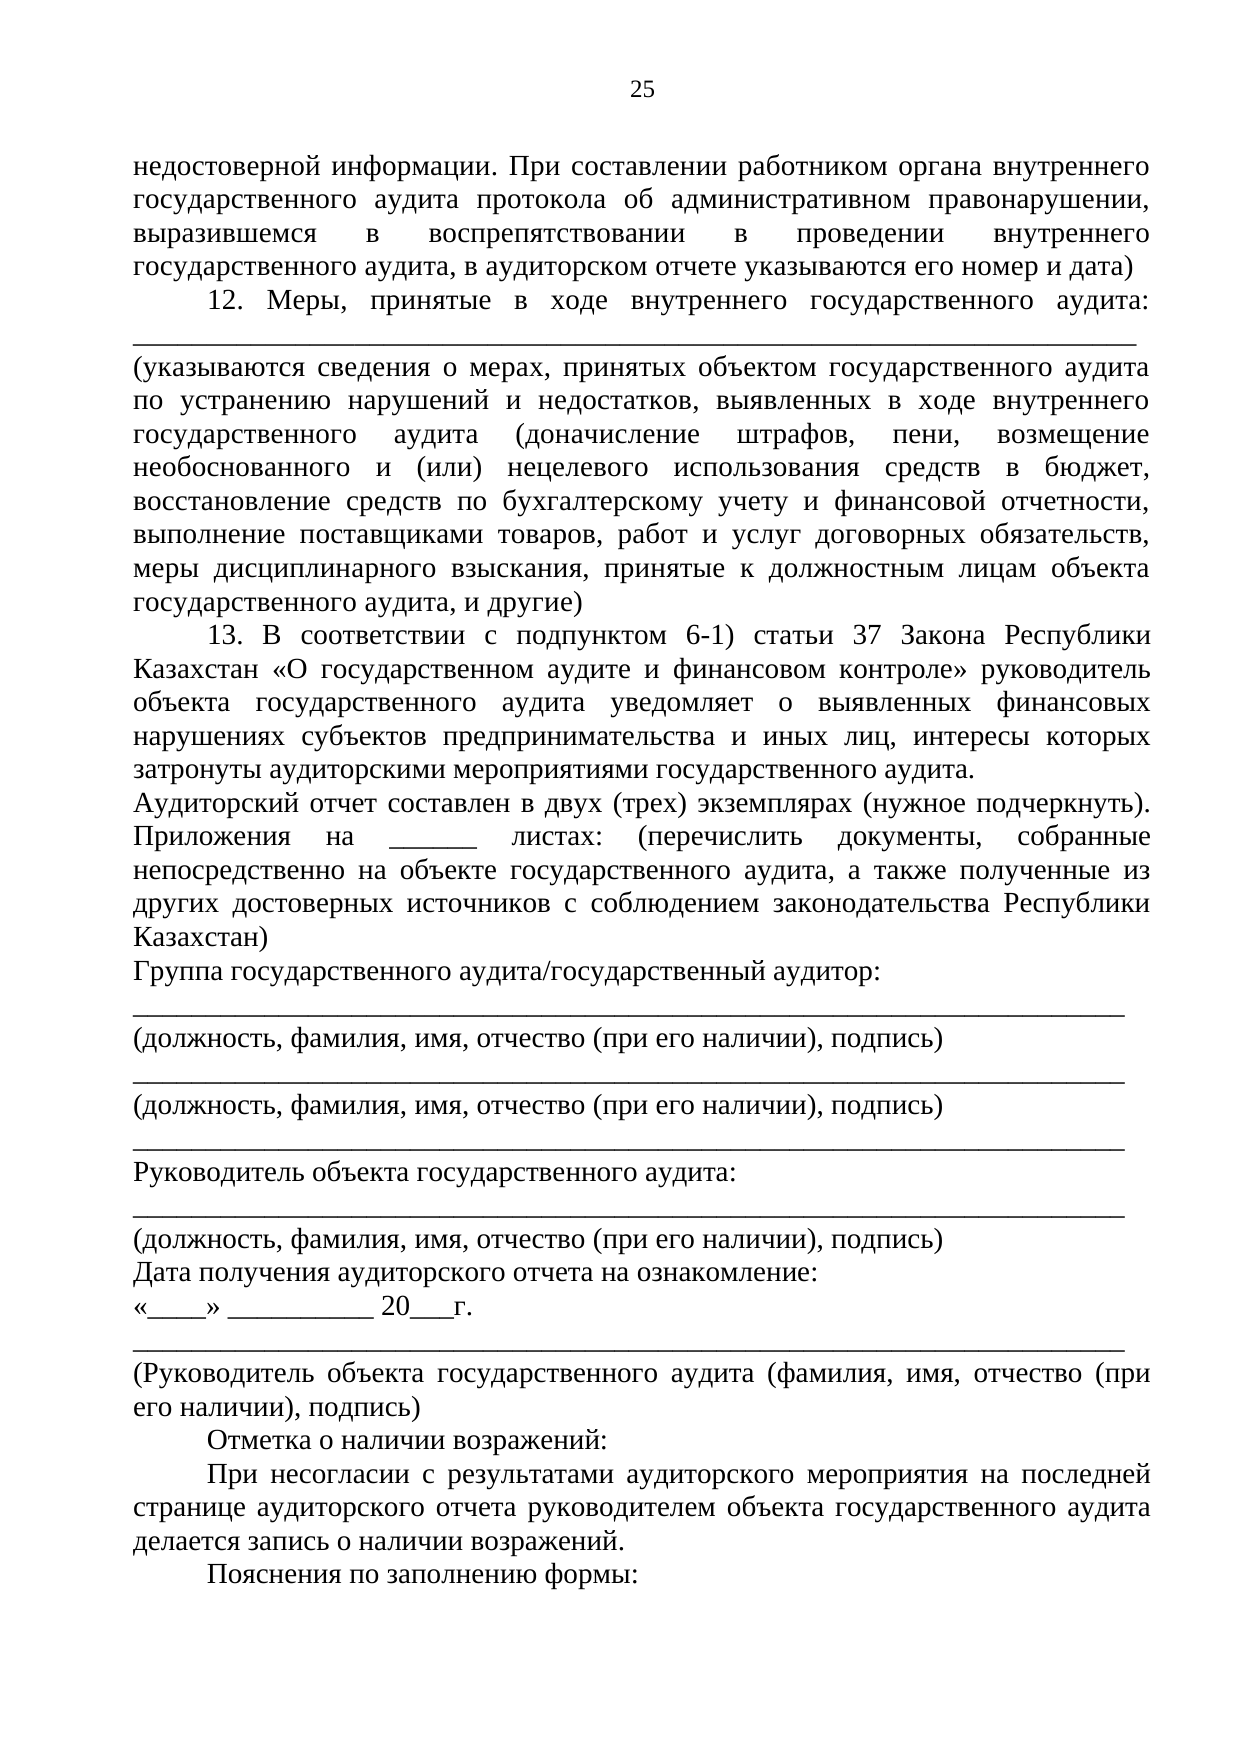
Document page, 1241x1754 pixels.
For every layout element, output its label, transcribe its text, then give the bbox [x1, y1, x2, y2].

text 13. В соответствии с подпунктом 6-1) статьи 37 Закона Республики Казахстан «О государственном аудите и финансовом контроле» руководитель объекта государственного аудита уведомляет о выявленных финансовых нарушениях субъектов предпринимательства и иных лиц, интересы которых затронуты аудиторскими мероприятиями государственного аудита. [133, 617, 1152, 785]
text ____________________________________________________________________ (должность, фамилия, имя, отчество (при его наличии), подпись) [133, 1187, 1152, 1254]
text ____________________________________________________________________ (Руководитель объекта государственного аудита (фамилия, имя, отчество (при его наличии), подпись) [133, 1322, 1152, 1422]
text Пояснения по заполнению формы: [133, 1556, 1152, 1590]
text ____________________________________________________________________ (должность, фамилия, имя, отчество (при его наличии), подпись) [133, 1053, 1152, 1120]
text Дата получения аудиторского отчета на ознакомление: [133, 1254, 1152, 1288]
text Отметка о наличии возражений: [133, 1422, 1152, 1456]
text ____________________________________________________________________ (должность, фамилия, имя, отчество (при его наличии), подпись) [133, 986, 1152, 1053]
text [133, 148, 1152, 282]
text При несогласии с результатами аудиторского мероприятия на последней странице аудиторского отчета руководителем объекта государственного аудита делается запись о наличии возражений. [133, 1456, 1152, 1556]
text Аудиторский отчет составлен в двух (трех) экземплярах (нужное подчеркнуть). Приложения на ______ листах: (перечислить документы, собранные непосредственно на объекте государственного аудита, а также полученные из других достоверных источников с соблюдением законодательства Республики Казахстан) Группа государственного аудита/государственный аудитор: [133, 785, 1152, 986]
text 12. Меры, принятые в ходе внутреннего государственного аудита: ____________________________________________________________________ (указываются сведения о мерах, принятых объектом государственного аудита по устранению нарушений и недостатков, выявленных в ходе внутреннего государственного аудита (доначисление штрафов, пени, возмещение необоснованного и (или) нецелевого использования средств в бюджет, восстановление средств по бухгалтерскому учету и финансовой отчетности, выполнение поставщиками товаров, работ и услуг договорных обязательств, меры дисциплинарного взыскания, принятые к должностным лицам объекта государственного аудита, и другие) [133, 282, 1152, 617]
text «____» __________ 20___г. [133, 1288, 1152, 1322]
text ____________________________________________________________________ Руководитель объекта государственного аудита: [133, 1120, 1152, 1187]
